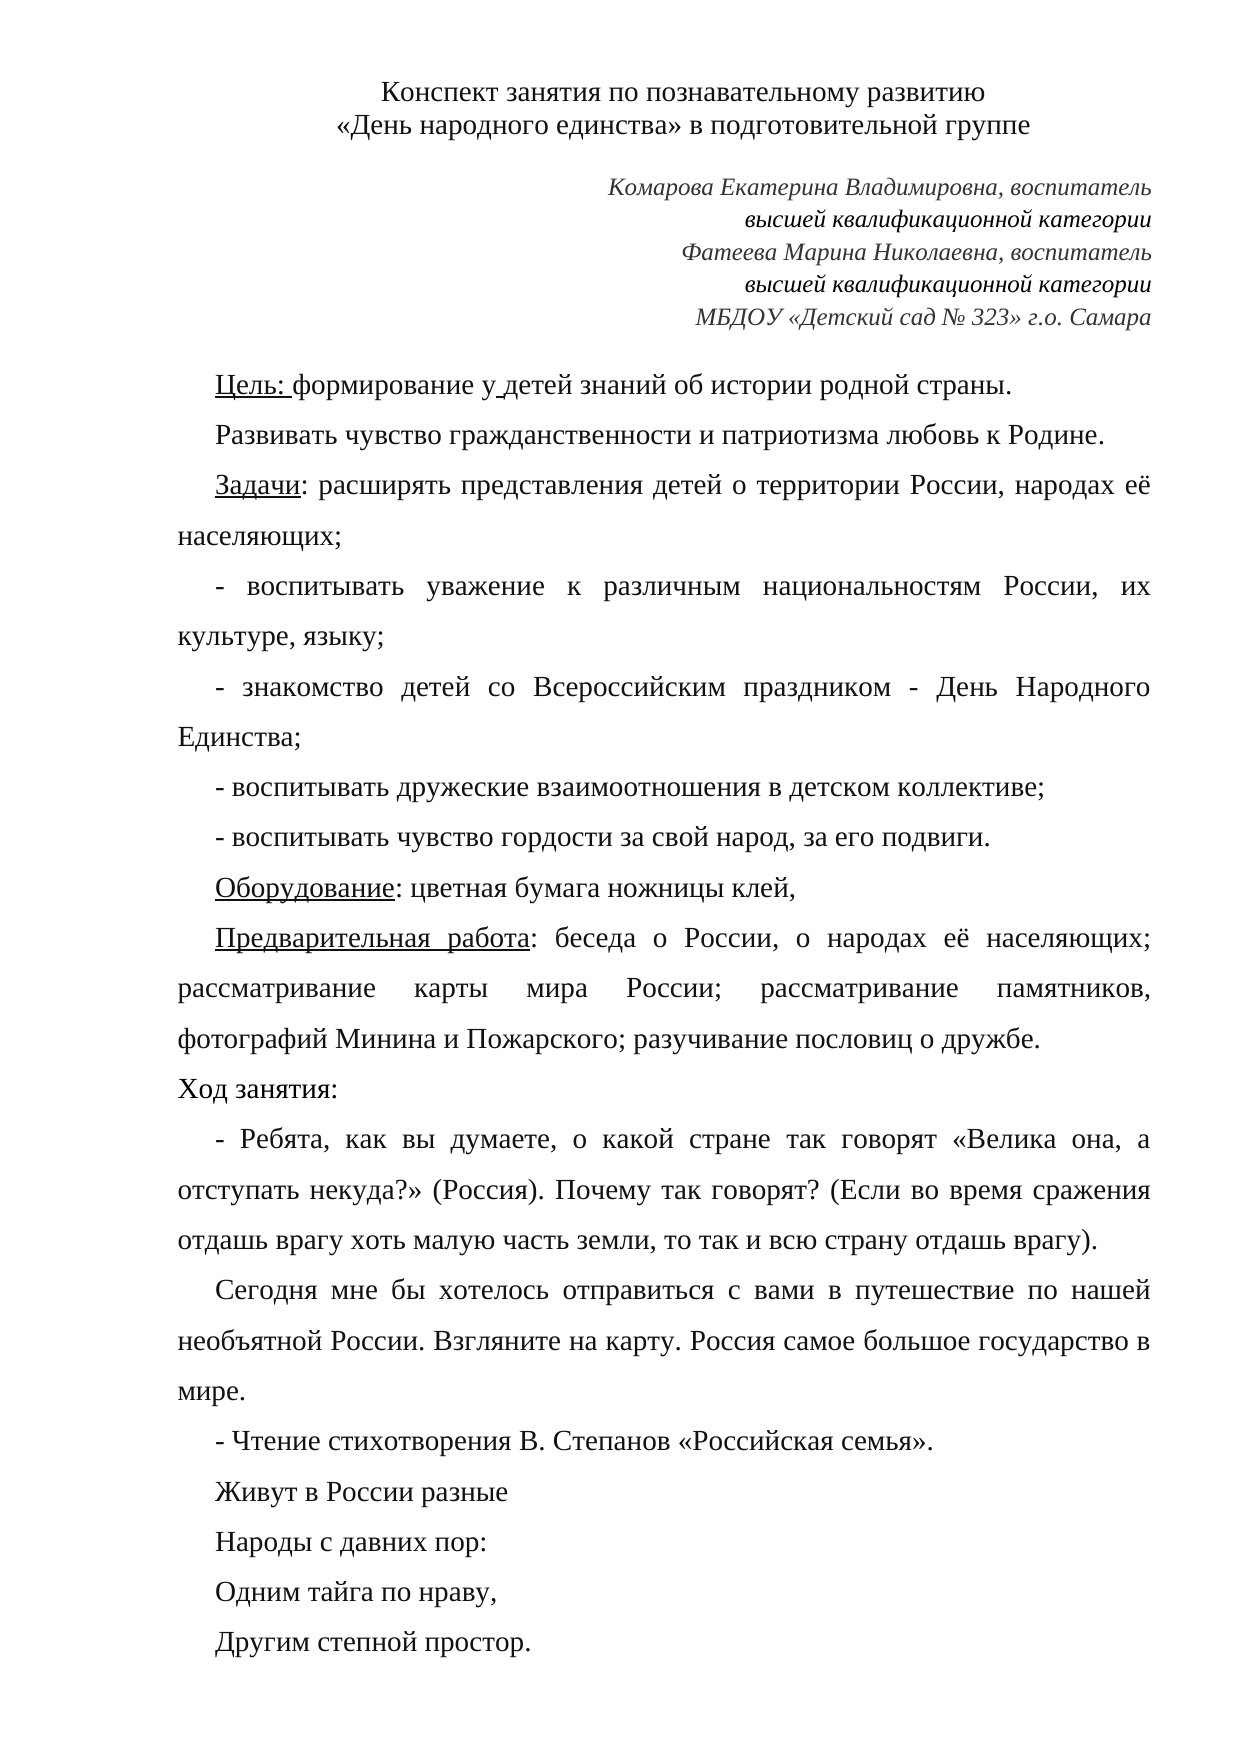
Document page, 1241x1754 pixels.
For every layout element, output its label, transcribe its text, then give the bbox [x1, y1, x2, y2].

text - знакомство детей со Всероссийским праздником - День Народного Единства; [177, 669, 1152, 752]
text Живут в России разные [177, 1474, 1152, 1507]
text - воспитывать чувство гордости за свой народ, за его подвиги. [177, 819, 1152, 853]
text Конспект занятия по познавательному развитию [177, 74, 1152, 107]
text Развивать чувство гражданственности и патриотизма любовь к Родине. [177, 417, 1152, 451]
text Ход занятия: [177, 1071, 1152, 1105]
text Оборудование: цветная бумага ножницы клей, [177, 870, 1152, 903]
text «День народного единства» в подготовительной группе [177, 107, 1152, 141]
text Комарова Екатерина Владимировна, воспитатель [177, 172, 1152, 201]
text высшей квалификационной категории [177, 204, 1152, 233]
text Задачи: расширять представления детей о территории России, народах её населяющих; [177, 467, 1152, 551]
text Одним тайга по нраву, [177, 1574, 1152, 1608]
text Сегодня мне бы хотелось отправиться с вами в путешествие по нашей необъятной России. Взгляните на карту. Россия самое большое государство в мире. [177, 1272, 1152, 1407]
text - Чтение стихотворения В. Степанов «Российская семья». [177, 1423, 1152, 1457]
text Другим степной простор. [177, 1624, 1152, 1658]
text Народы с давних пор: [177, 1524, 1152, 1557]
text МБДОУ «Детский сад № 323» г.о. Самара [177, 302, 1152, 330]
text Цель: формирование у детей знаний об истории родной страны. [177, 367, 1152, 400]
text - воспитывать уважение к различным национальностям России, их культуре, языку; [177, 568, 1152, 652]
text - воспитывать дружеские взаимоотношения в детском коллективе; [177, 769, 1152, 803]
text Предварительная работа: беседа о России, о народах её населяющих; рассматривание карты мира России; рассматривание памятников, фотографий Минина и Пожарского; разучивание пословиц о дружбе. [177, 920, 1152, 1054]
text Фатеева Марина Николаевна, воспитатель [177, 237, 1152, 266]
text высшей квалификационной категории [177, 269, 1152, 297]
text - Ребята, как вы думаете, о какой стране так говорят «Велика она, а отступать некуда?» (Россия). Почему так говорят? (Если во время сражения отдашь врагу хоть малую часть земли, то так и всю страну отдашь врагу). [177, 1121, 1152, 1256]
